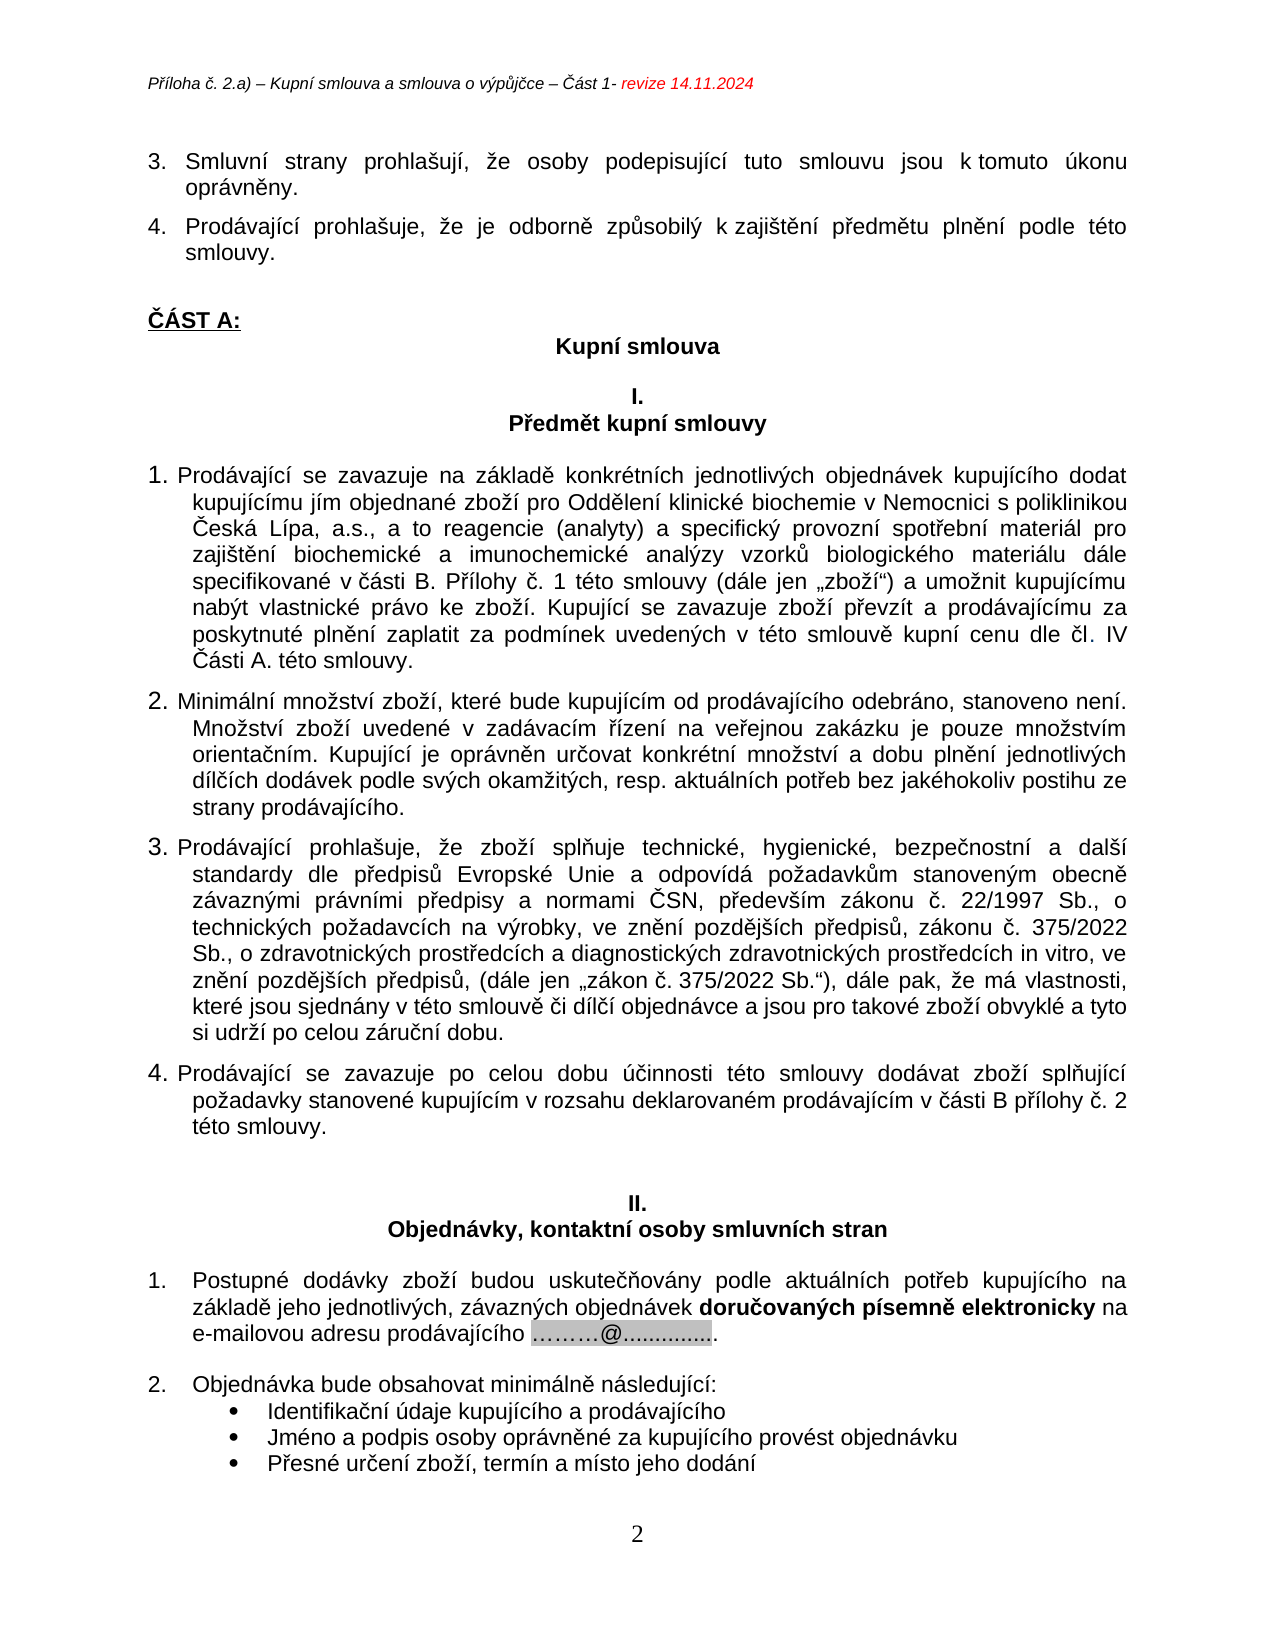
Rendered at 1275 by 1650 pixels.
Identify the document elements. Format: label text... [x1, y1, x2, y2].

list Identifikační údaje kupujícího a prodávajícího [229, 1398, 1127, 1424]
list Prodávající prohlašuje, že zboží splňuje technické, hygienické, bezpečnostní a další standardy dle předpisů Evropské Unie a odpovídá požadavkům stanoveným obecně závaznými právními předpisy a normami ČSN, především zákonu č. 22/1997 Sb., o technických požadavcích na výrobky, ve znění pozdějších předpisů, zákonu č. 375/2022 Sb., o zdravotnických prostředcích a diagnostických zdravotnických prostředcích in vitro, ve znění pozdějších předpisů, (dále jen „zákon č. 375/2022 Sb.“), dále pak, že má vlastnosti, které jsou sjednány v této smlouvě či dílčí objednávce a jsou pro takové zboží obvyklé a tyto si udrží po celou záruční dobu. [148, 832, 1127, 1046]
list Přesné určení zboží, termín a místo jeho dodání [229, 1450, 1127, 1477]
list Prodávající se zavazuje na základě konkrétních jednotlivých objednávek kupujícího dodat kupujícímu jím objednané zboží pro Oddělení klinické biochemie v Nemocnici s poliklinikou Česká Lípa, a.s., a to reagencie (analyty) a specifický provozní spotřební materiál pro zajištění biochemické a imunochemické analýzy vzorků biologického materiálu dále specifikované v části B. Přílohy č. 1 této smlouvy (dále jen „zboží“) a umožnit kupujícímu nabýt vlastnické právo ke zboží. Kupující se zavazuje zboží převzít a prodávajícímu za poskytnuté plnění zaplatit za podmínek uvedených v této smlouvě kupní cenu dle čl. IV Části A. této smlouvy. [148, 460, 1127, 673]
list Minimální množství zboží, které bude kupujícím od prodávajícího odebráno, stanoveno není. Množství zboží uvedené v zadávacím řízení na veřejnou zakázku je pouze množstvím orientačním. Kupující je oprávněn určovat konkrétní množství a dobu plnění jednotlivých dílčích dodávek podle svých okamžitých, resp. aktuálních potřeb bez jakéhokoliv postihu ze strany prodávajícího. [148, 686, 1127, 820]
list Jméno a podpis osoby oprávněné za kupujícího provést objednávku [229, 1424, 1127, 1450]
text II. [148, 1189, 1127, 1216]
list Objednávka bude obsahovat minimálně následující: [148, 1371, 1127, 1398]
list Smluvní strany prohlašují, že osoby podepisující tuto smlouvu jsou k tomuto úkonu oprávněny. [148, 148, 1127, 200]
list Prodávající se zavazuje po celou dobu účinnosti této smlouvy dodávat zboží splňující požadavky stanovené kupujícím v rozsahu deklarovaném prodávajícím v části B přílohy č. 2 této smlouvy. [148, 1058, 1127, 1139]
text ČÁST A: [148, 307, 1127, 333]
text I. [148, 383, 1127, 409]
text Objednávky, kontaktní osoby smluvních stran [148, 1216, 1127, 1242]
list Prodávající prohlašuje, že je odborně způsobilý k zajištění předmětu plnění podle této smlouvy. [148, 213, 1127, 266]
list Postupné dodávky zboží budou uskutečňovány podle aktuálních potřeb kupujícího na základě jeho jednotlivých, závazných objednávek doručovaných písemně elektronicky na e-mailovou adresu prodávajícího ………@............... [148, 1267, 1127, 1346]
text Předmět kupní smlouvy [148, 409, 1127, 436]
subtitle Kupní smlouva [148, 333, 1127, 359]
